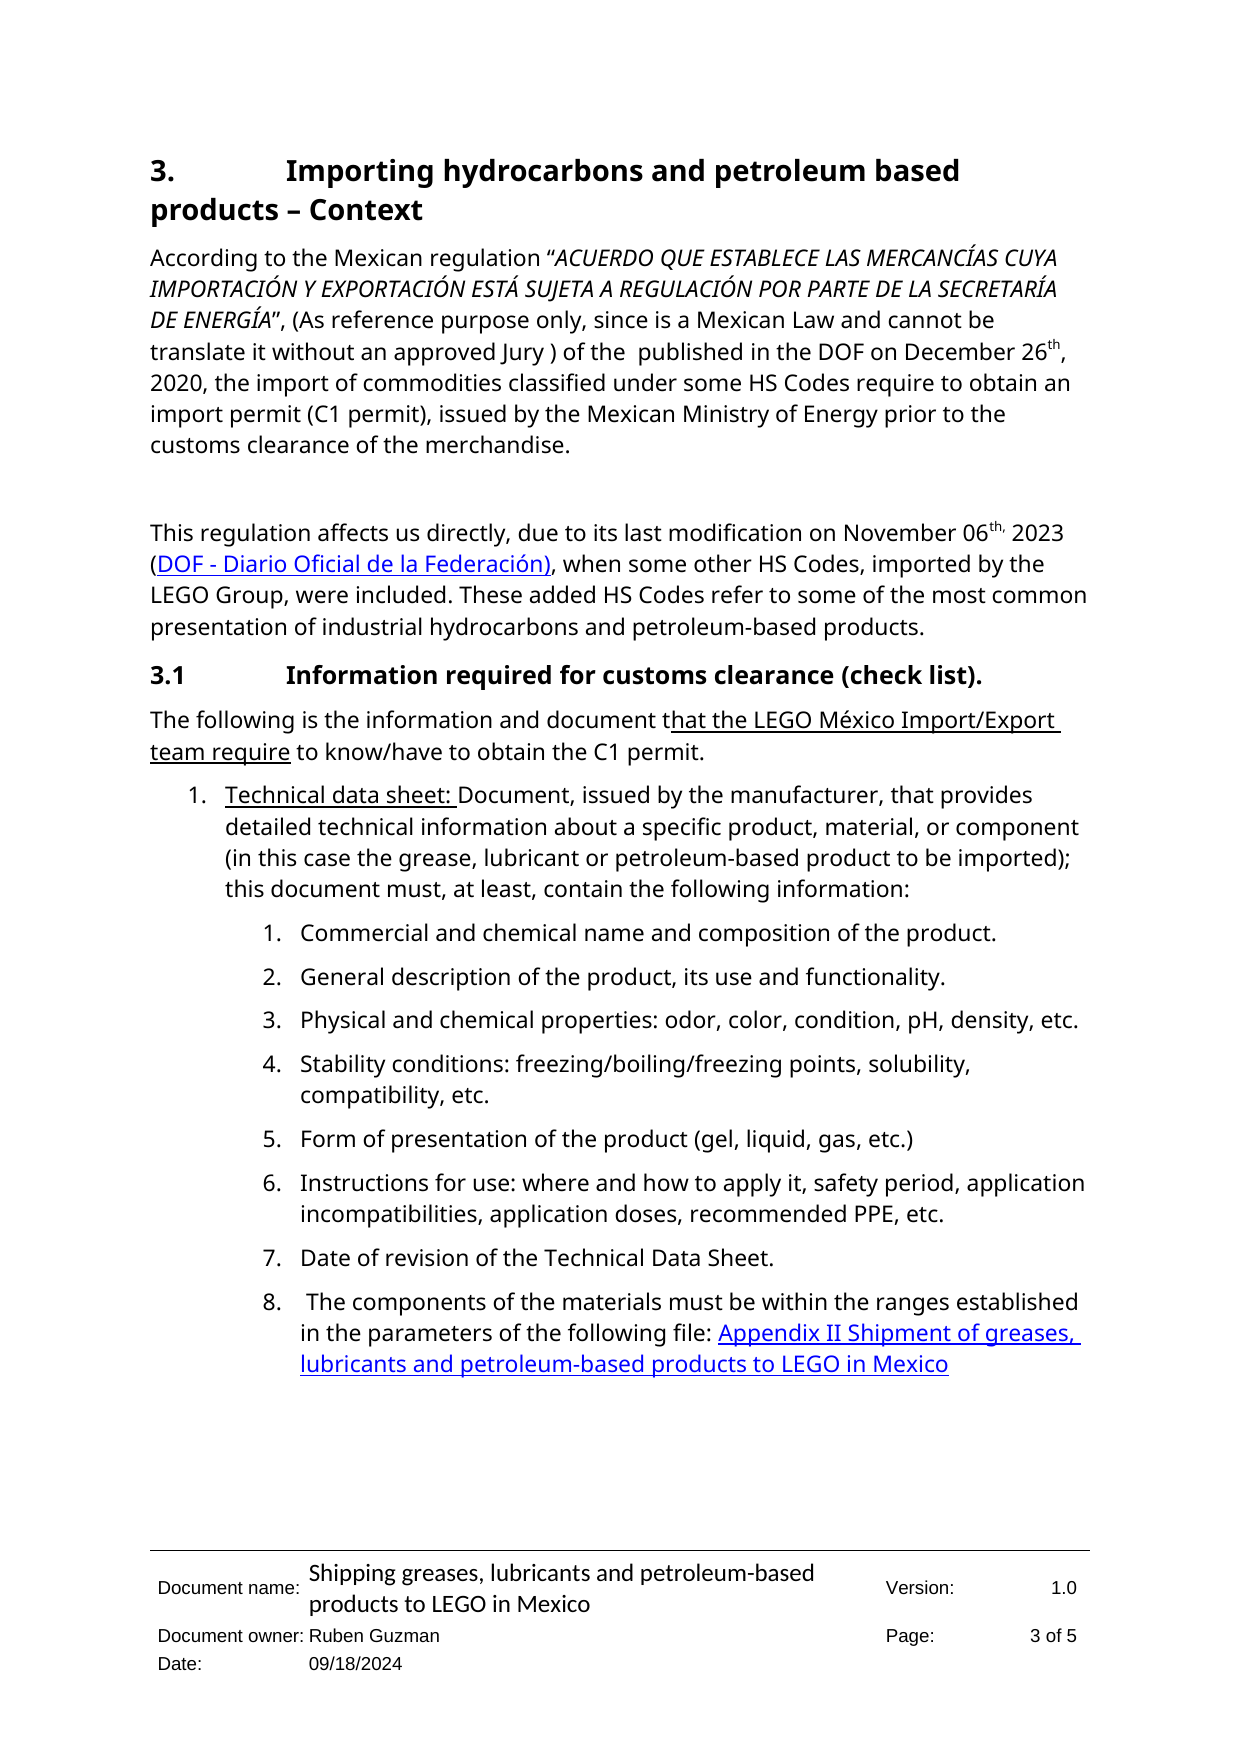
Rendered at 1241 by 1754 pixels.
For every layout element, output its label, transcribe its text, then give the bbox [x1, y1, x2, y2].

subtitle Importing hydrocarbons and petroleum based products – Context [150, 150, 1090, 229]
list Date of revision of the Technical Data Sheet. [262, 1242, 1090, 1273]
subtitle Information required for customs clearance (check list). [150, 654, 1090, 692]
list Instructions for use: where and how to apply it, safety period, application incompatibilities, application doses, recommended PPE, etc. [262, 1167, 1090, 1229]
list Stability conditions: freezing/boiling/freezing points, solubility, compatibility, etc. [262, 1048, 1090, 1111]
list Form of presentation of the product (gel, liquid, gas, etc.) [262, 1123, 1090, 1154]
text The following is the information and document that the LEGO México Import/Export team require to know/have to obtain the C1 permit. [150, 704, 1090, 767]
text This regulation affects us directly, due to its last modification on November 06th, 2023 (DOF - Diario Oficial de la Federación), when some other HS Codes, imported by the LEGO Group, were included. These added HS Codes refer to some of the most common presentation of industrial hydrocarbons and petroleum-based products. [150, 517, 1090, 642]
list Physical and chemical properties: odor, color, condition, pH, density, etc. [262, 1004, 1090, 1036]
text According to the Mexican regulation “ACUERDO QUE ESTABLECE LAS MERCANCÍAS CUYA IMPORTACIÓN Y EXPORTACIÓN ESTÁ SUJETA A REGULACIÓN POR PARTE DE LA SECRETARÍA DE ENERGÍA”, (As reference purpose only, since is a Mexican Law and cannot be translate it without an approved Jury ) of the published in the DOF on December 26th, 2020, the import of commodities classified under some HS Codes require to obtain an import permit (C1 permit), issued by the Mexican Ministry of Energy prior to the customs clearance of the merchandise. [150, 242, 1090, 461]
list General description of the product, its use and functionality. [262, 961, 1090, 992]
list Commercial and chemical name and composition of the product. [262, 917, 1090, 948]
list The components of the materials must be within the ranges established in the parameters of the following file: Appendix II Shipment of greases, lubricants and petroleum-based products to LEGO in Mexico [262, 1286, 1090, 1379]
list Technical data sheet: Document, issued by the manufacturer, that provides detailed technical information about a specific product, material, or component (in this case the grease, lubricant or petroleum-based product to be imported); this document must, at least, contain the following information: [187, 779, 1090, 904]
